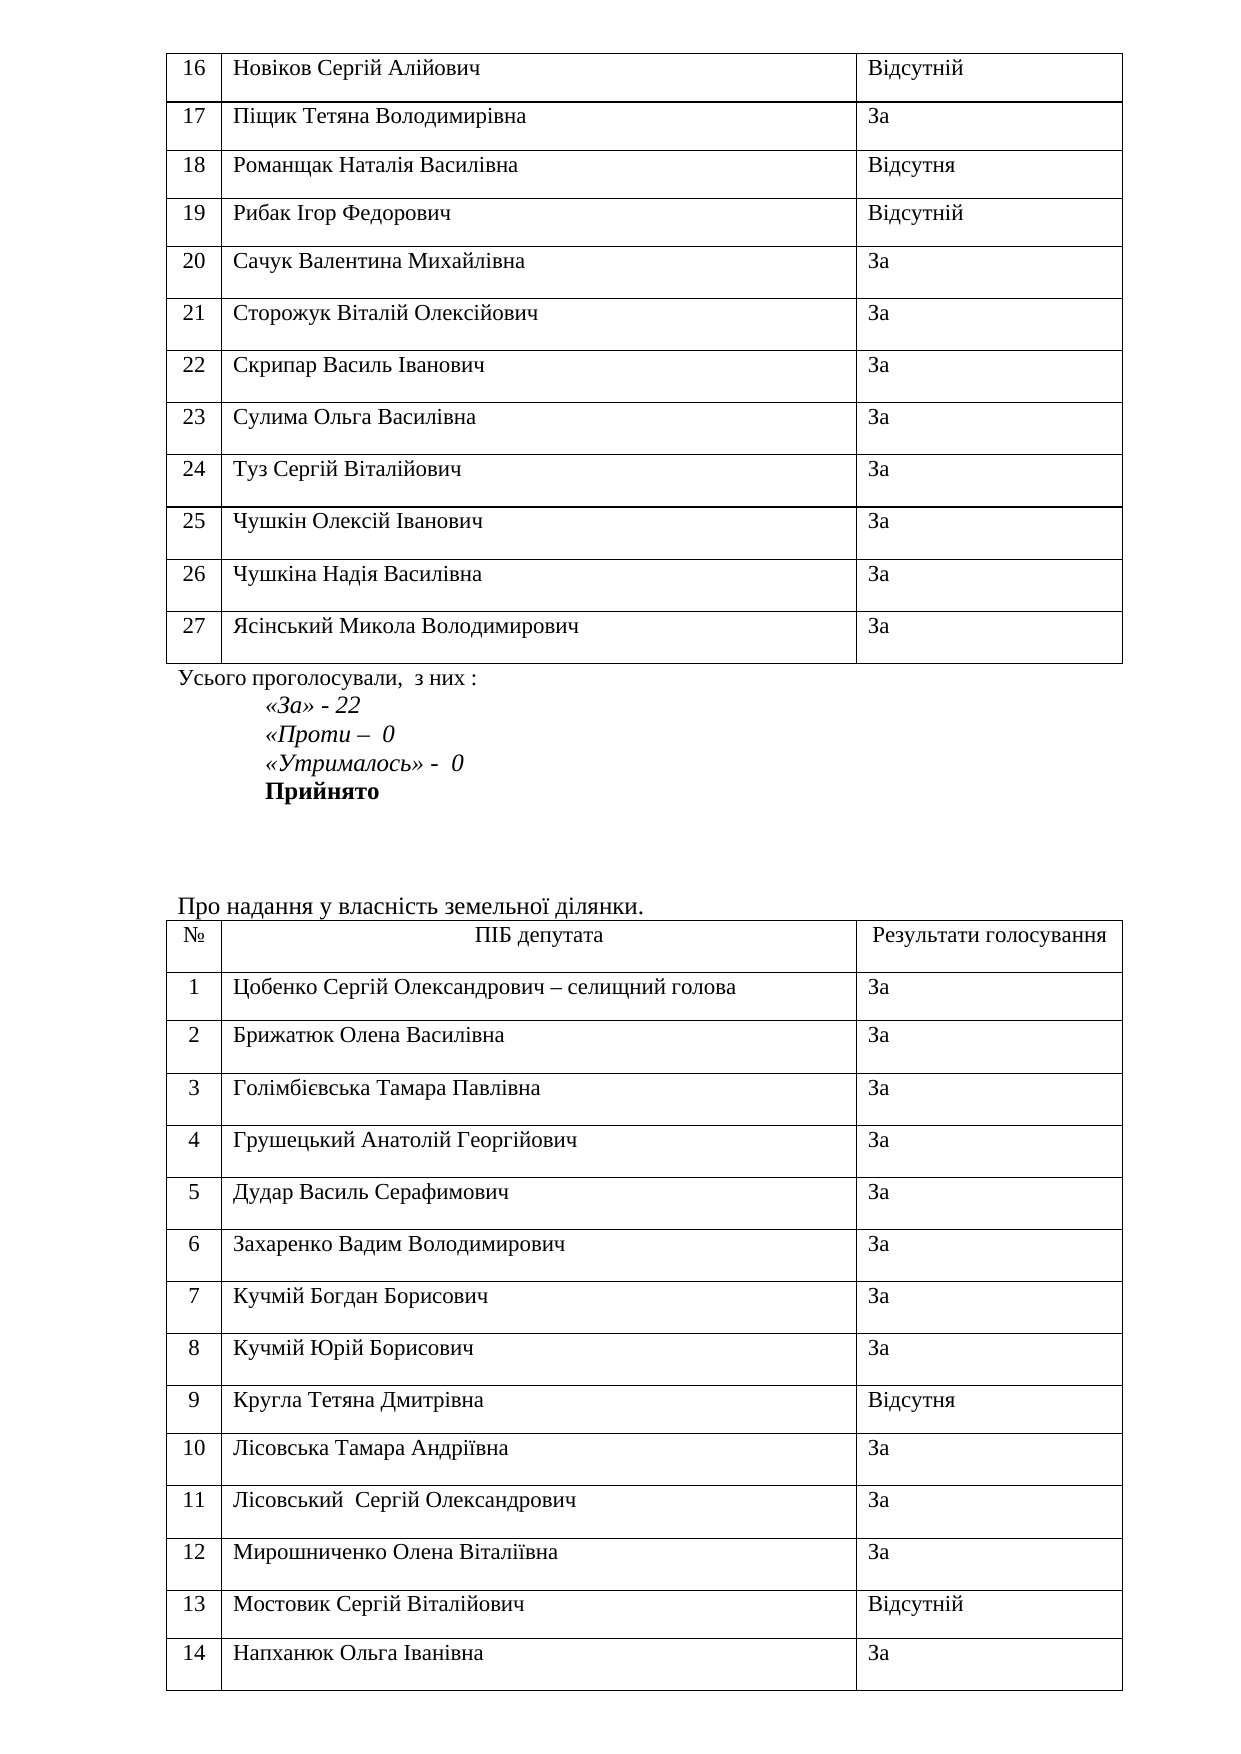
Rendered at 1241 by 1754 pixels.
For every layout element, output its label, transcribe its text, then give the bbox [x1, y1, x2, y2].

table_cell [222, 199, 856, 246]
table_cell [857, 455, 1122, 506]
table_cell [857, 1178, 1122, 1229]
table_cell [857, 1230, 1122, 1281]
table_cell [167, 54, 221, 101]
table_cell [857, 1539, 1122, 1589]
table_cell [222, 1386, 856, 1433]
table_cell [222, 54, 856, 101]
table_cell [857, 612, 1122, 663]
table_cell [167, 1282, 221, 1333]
text Прийнято [265, 776, 1196, 805]
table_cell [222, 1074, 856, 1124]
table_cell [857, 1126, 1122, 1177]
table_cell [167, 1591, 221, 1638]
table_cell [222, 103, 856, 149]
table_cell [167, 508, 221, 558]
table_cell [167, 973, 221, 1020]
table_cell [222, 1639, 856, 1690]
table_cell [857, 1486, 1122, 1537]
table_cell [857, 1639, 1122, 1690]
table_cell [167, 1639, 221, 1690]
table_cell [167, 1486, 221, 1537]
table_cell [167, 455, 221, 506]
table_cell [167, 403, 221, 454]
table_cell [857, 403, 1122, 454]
text «Проти – 0 [265, 719, 1196, 748]
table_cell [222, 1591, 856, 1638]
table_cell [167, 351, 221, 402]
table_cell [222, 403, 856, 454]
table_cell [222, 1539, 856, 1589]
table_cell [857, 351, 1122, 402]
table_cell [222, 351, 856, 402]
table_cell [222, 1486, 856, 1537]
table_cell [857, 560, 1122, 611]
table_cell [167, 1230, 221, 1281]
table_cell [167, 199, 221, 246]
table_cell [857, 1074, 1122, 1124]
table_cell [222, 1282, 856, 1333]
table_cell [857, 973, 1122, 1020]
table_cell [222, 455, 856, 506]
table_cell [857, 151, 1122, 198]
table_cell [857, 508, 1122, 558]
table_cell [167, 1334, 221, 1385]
text Про надання у власність земельної ділянки. [177, 891, 1196, 920]
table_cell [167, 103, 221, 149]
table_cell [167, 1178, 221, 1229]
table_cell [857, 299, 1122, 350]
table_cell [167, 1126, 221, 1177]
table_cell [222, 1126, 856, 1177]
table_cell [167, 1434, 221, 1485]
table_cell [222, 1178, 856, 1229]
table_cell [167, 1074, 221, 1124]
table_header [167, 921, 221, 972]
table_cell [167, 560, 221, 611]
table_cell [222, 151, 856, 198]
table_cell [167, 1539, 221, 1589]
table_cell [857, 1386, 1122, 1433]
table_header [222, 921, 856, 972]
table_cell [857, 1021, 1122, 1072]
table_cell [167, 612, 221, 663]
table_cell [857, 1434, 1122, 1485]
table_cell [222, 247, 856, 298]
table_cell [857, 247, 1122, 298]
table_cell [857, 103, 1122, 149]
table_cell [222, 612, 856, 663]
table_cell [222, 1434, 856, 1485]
text «За» - 22 [265, 690, 1196, 719]
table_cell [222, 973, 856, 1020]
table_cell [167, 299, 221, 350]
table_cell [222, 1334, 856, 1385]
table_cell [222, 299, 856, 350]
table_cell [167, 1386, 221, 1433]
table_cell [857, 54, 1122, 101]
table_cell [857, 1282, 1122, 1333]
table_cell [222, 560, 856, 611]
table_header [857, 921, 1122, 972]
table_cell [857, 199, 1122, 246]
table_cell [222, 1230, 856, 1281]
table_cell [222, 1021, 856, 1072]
text «Утрималось» - 0 [265, 748, 1196, 776]
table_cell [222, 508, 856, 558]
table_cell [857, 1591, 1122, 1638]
text Усього проголосували, з них : [177, 664, 1196, 690]
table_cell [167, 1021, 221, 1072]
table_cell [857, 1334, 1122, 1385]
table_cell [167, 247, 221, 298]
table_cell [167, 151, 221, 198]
